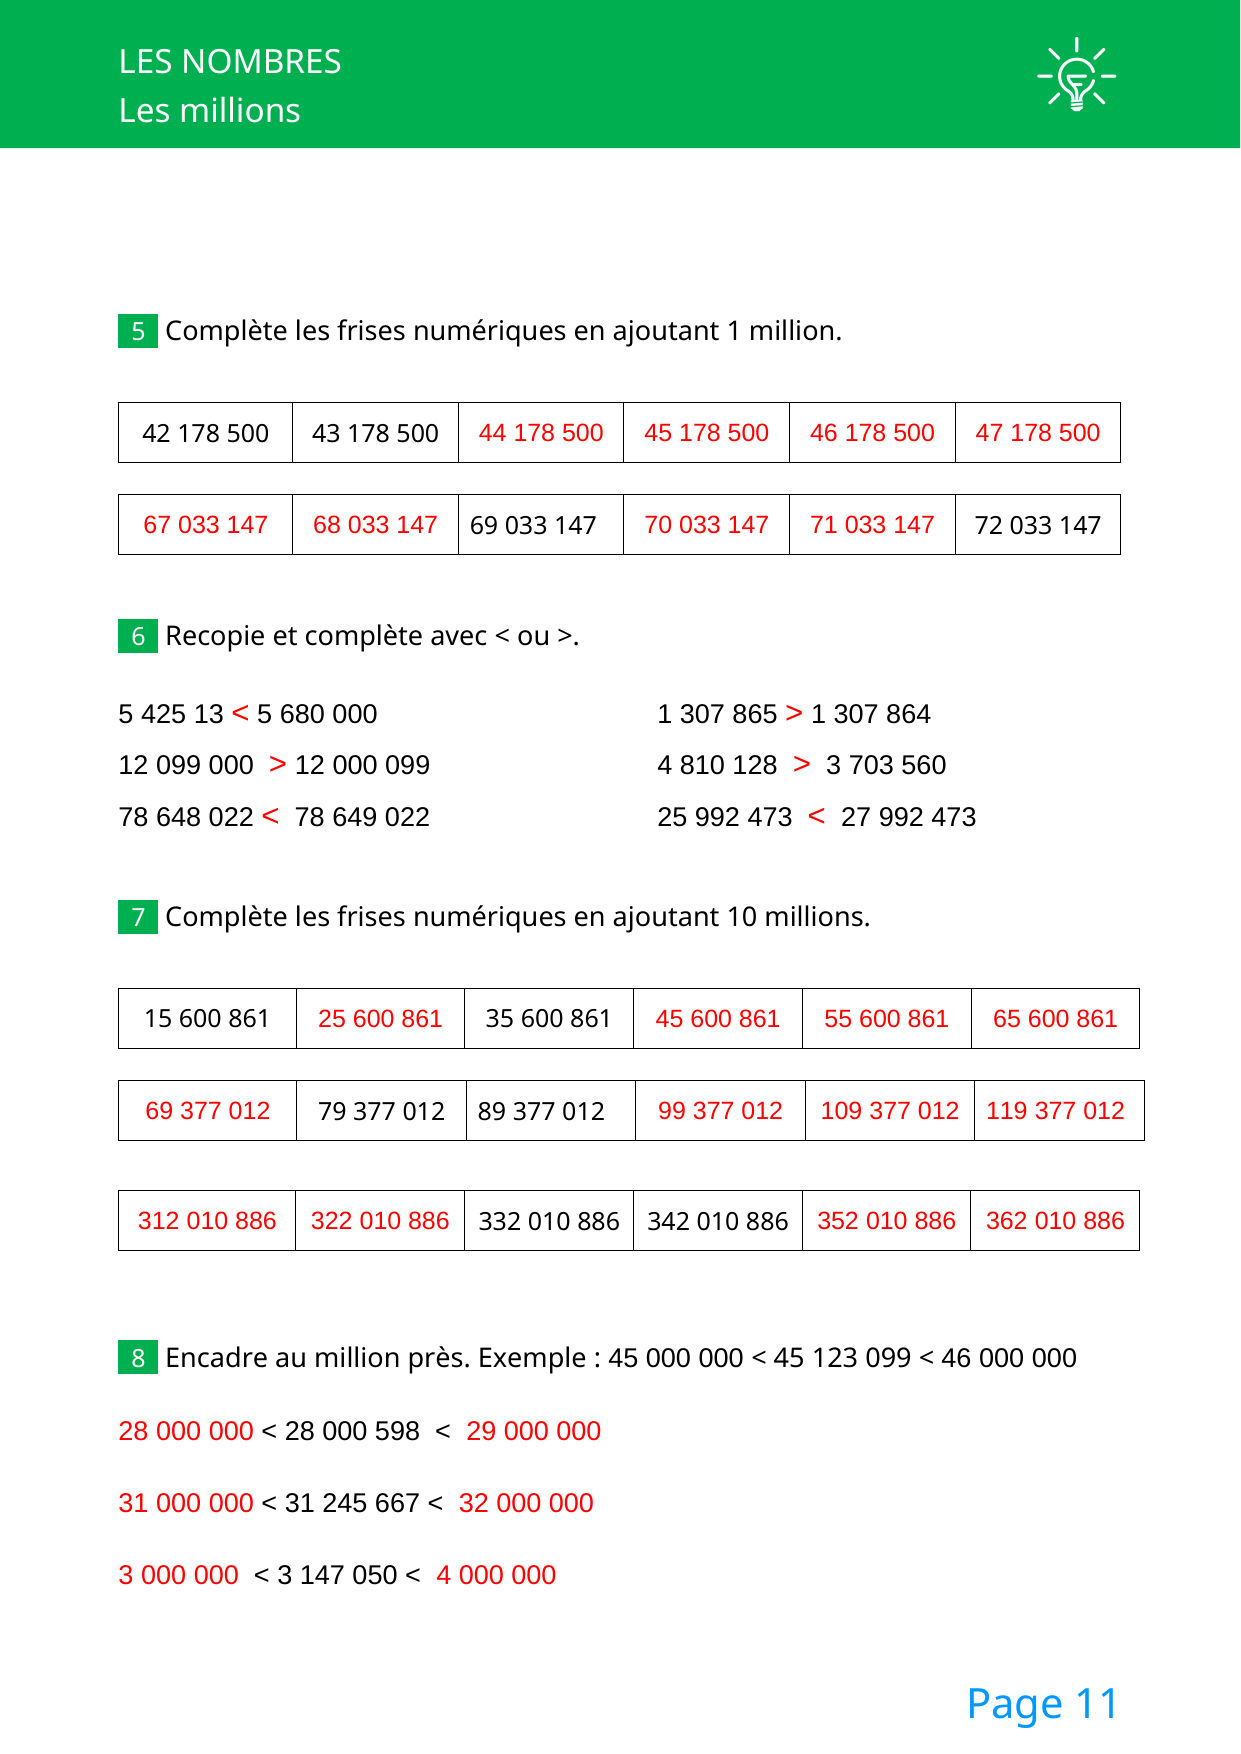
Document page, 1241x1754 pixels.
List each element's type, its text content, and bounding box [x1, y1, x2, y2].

table_header 42 178 500 [119, 403, 292, 462]
text 78 648 022 < 78 649 022 [118, 797, 583, 832]
table_header 109 377 012 [806, 1081, 974, 1140]
text 25 992 473 < 27 992 473 [657, 797, 1122, 832]
table_header 68 033 147 [293, 495, 458, 554]
table_header 69 377 012 [119, 1081, 296, 1140]
table_header 45 178 500 [624, 403, 789, 462]
table_header 119 377 012 [975, 1081, 1144, 1140]
table_header 72 033 147 [956, 495, 1120, 554]
table_header 362 010 886 [971, 1191, 1139, 1250]
table_header 46 178 500 [790, 403, 955, 462]
table_header 352 010 886 [803, 1191, 970, 1250]
text 5 Complète les frises numériques en ajoutant 1 million. [118, 312, 1122, 349]
table_header 44 178 500 [459, 403, 623, 462]
text 5 425 13 < 5 680 000 [118, 694, 583, 730]
text 12 099 000 > 12 000 099 [118, 745, 583, 781]
table_header 332 010 886 [465, 1191, 633, 1250]
text 6 Recopie et complète avec < ou >. [118, 617, 1122, 654]
table_header 65 600 861 [972, 989, 1139, 1048]
table_header 45 600 861 [634, 989, 802, 1048]
text 4 810 128 > 3 703 560 [657, 745, 1122, 781]
table_header 312 010 886 [119, 1191, 295, 1250]
table_header 71 033 147 [790, 495, 955, 554]
table_header 322 010 886 [296, 1191, 464, 1250]
table_header 35 600 861 [465, 989, 633, 1048]
table_header 55 600 861 [803, 989, 971, 1048]
picture [1034, 37, 1123, 114]
table_header 79 377 012 [297, 1081, 466, 1140]
text 1 307 865 > 1 307 864 [657, 694, 1122, 730]
table_header 15 600 861 [119, 989, 296, 1048]
table_header 67 033 147 [119, 495, 292, 554]
text 8 Encadre au million près. Exemple : 45 000 000 < 45 123 099 < 46 000 000 [118, 1338, 1122, 1375]
text 3 000 000 < 3 147 050 < 4 000 000 [118, 1559, 1122, 1590]
text 7 Complète les frises numériques en ajoutant 10 millions. [118, 898, 1122, 935]
table_header 25 600 861 [297, 989, 464, 1048]
table_header 70 033 147 [624, 495, 789, 554]
table_header 342 010 886 [634, 1191, 802, 1250]
table_header 89 377 012 [467, 1081, 635, 1140]
table_header 43 178 500 [293, 403, 458, 462]
table_header 69 033 147 [459, 495, 623, 554]
text 28 000 000 < 28 000 598 < 29 000 000 [118, 1415, 1122, 1447]
text 31 000 000 < 31 245 667 < 32 000 000 [118, 1487, 1122, 1518]
table_header 47 178 500 [956, 403, 1120, 462]
table_header 99 377 012 [636, 1081, 805, 1140]
